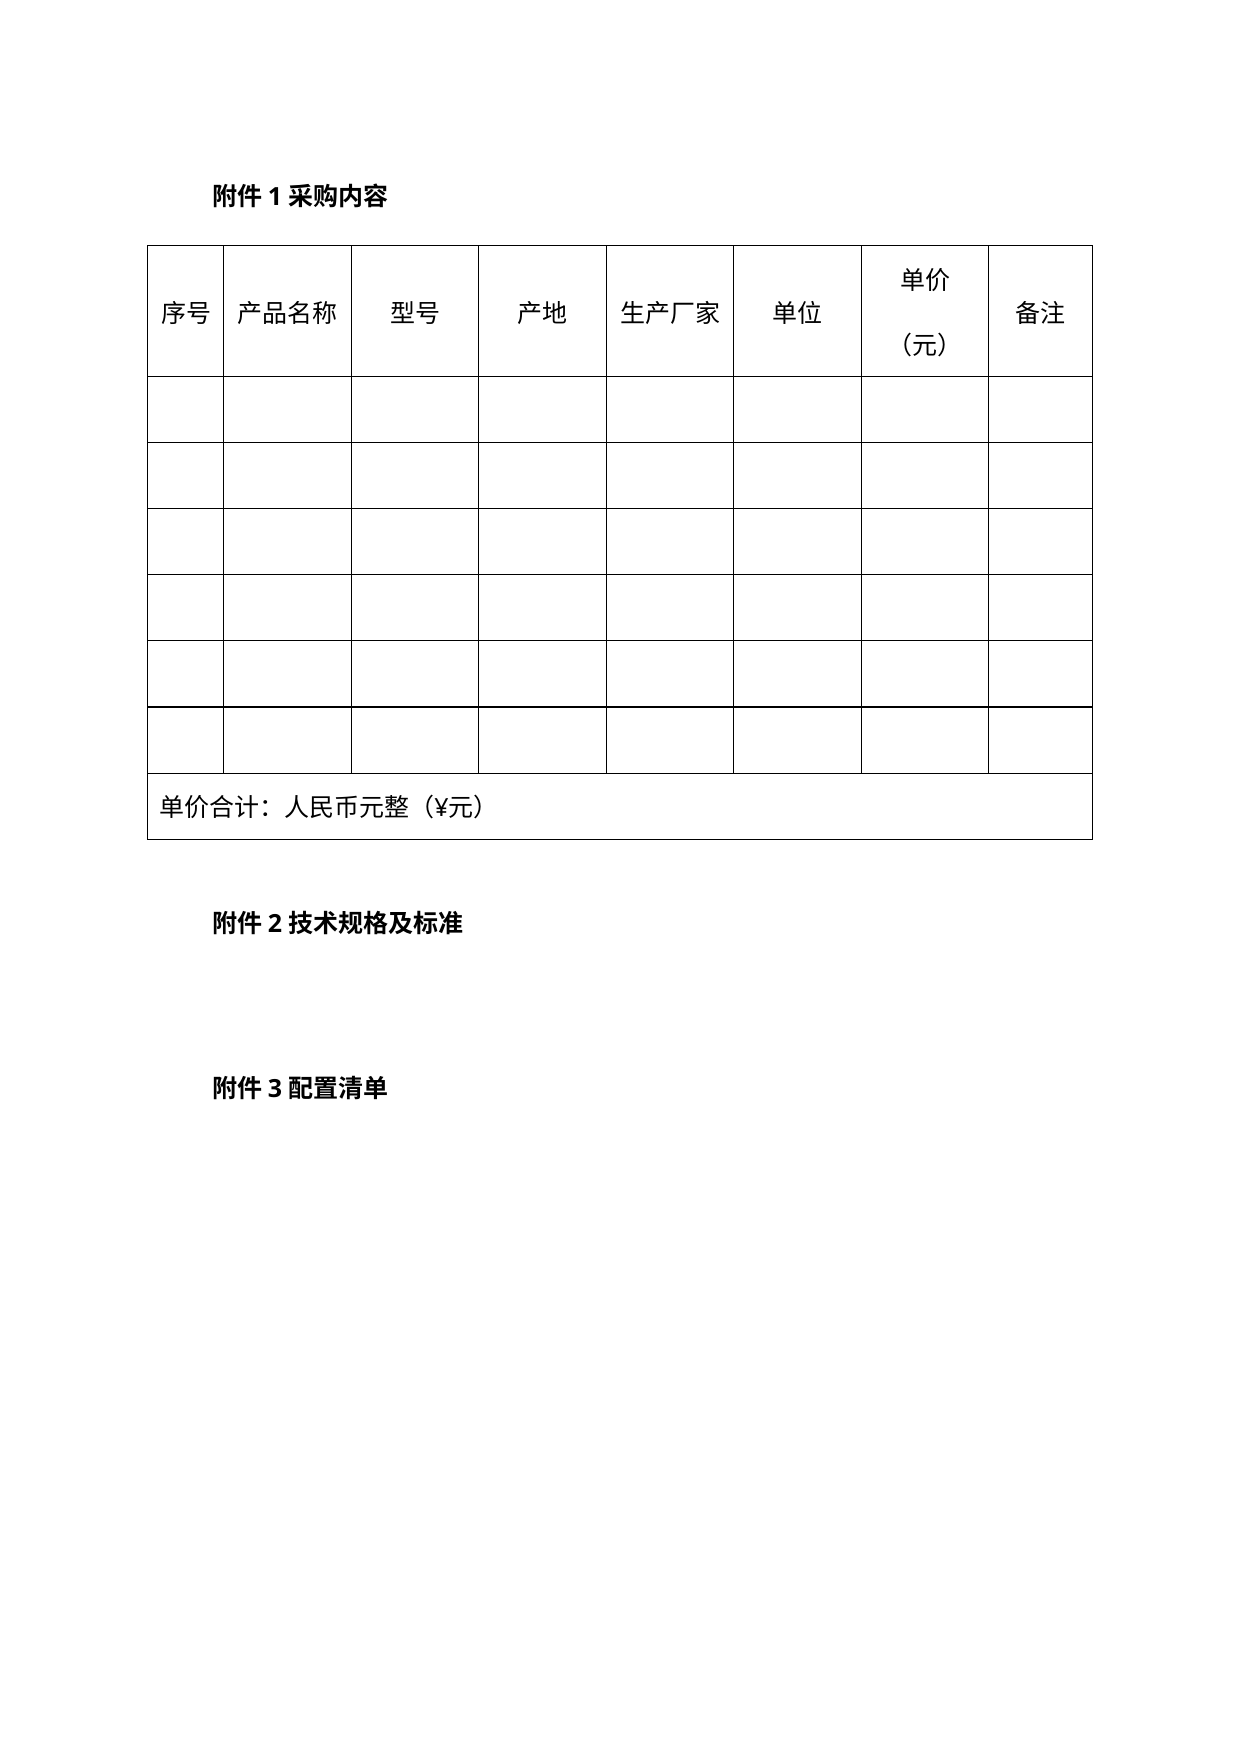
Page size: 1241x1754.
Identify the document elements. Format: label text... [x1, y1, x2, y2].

table_cell [989, 377, 1092, 442]
table_cell [479, 708, 606, 772]
table_header 产地 [479, 246, 606, 376]
table_cell [862, 377, 988, 442]
table_cell [479, 509, 606, 574]
table_cell [148, 575, 223, 640]
table_cell [224, 641, 351, 706]
table_cell [607, 575, 733, 640]
table_cell [148, 509, 223, 574]
text 附件3 配置清单 [187, 1054, 1053, 1119]
table_cell [734, 708, 861, 772]
table_cell [479, 377, 606, 442]
table_cell [224, 575, 351, 640]
table_cell [607, 443, 733, 508]
table_cell [989, 641, 1092, 706]
table_header 产品名称 [224, 246, 351, 376]
table_cell [989, 708, 1092, 772]
table_cell [734, 575, 861, 640]
table_cell 单价合计：人民币元整（¥元） [148, 774, 1092, 838]
table_cell [989, 575, 1092, 640]
table_cell [734, 443, 861, 508]
table_cell [607, 641, 733, 706]
table_cell [479, 641, 606, 706]
table_cell [352, 708, 478, 772]
text 附件2 技术规格及标准 [187, 889, 1053, 954]
table_cell [862, 443, 988, 508]
table_header 序号 [148, 246, 223, 376]
table_cell [224, 443, 351, 508]
table_cell [607, 377, 733, 442]
text 附件1 采购内容 [187, 162, 1053, 227]
table_header 型号 [352, 246, 478, 376]
table_header 备注 [989, 246, 1092, 376]
table_cell [479, 443, 606, 508]
table_cell [224, 509, 351, 574]
table_cell [862, 509, 988, 574]
table_cell [148, 377, 223, 442]
table_cell [148, 641, 223, 706]
table_header 单位 [734, 246, 861, 376]
table_cell [862, 641, 988, 706]
table_cell [148, 708, 223, 772]
table_cell [352, 443, 478, 508]
table_cell [148, 443, 223, 508]
table_cell [734, 641, 861, 706]
table_cell [224, 708, 351, 772]
table_cell [989, 443, 1092, 508]
table_cell [862, 575, 988, 640]
table_header 单价 （元） [862, 246, 988, 376]
table_cell [607, 708, 733, 772]
table_cell [352, 575, 478, 640]
table_cell [734, 377, 861, 442]
table_cell [479, 575, 606, 640]
table_cell [352, 509, 478, 574]
table_cell [352, 377, 478, 442]
table_cell [607, 509, 733, 574]
table_cell [734, 509, 861, 574]
table_cell [989, 509, 1092, 574]
table_header 生产厂家 [607, 246, 733, 376]
table_cell [862, 708, 988, 772]
table_cell [224, 377, 351, 442]
table_cell [352, 641, 478, 706]
